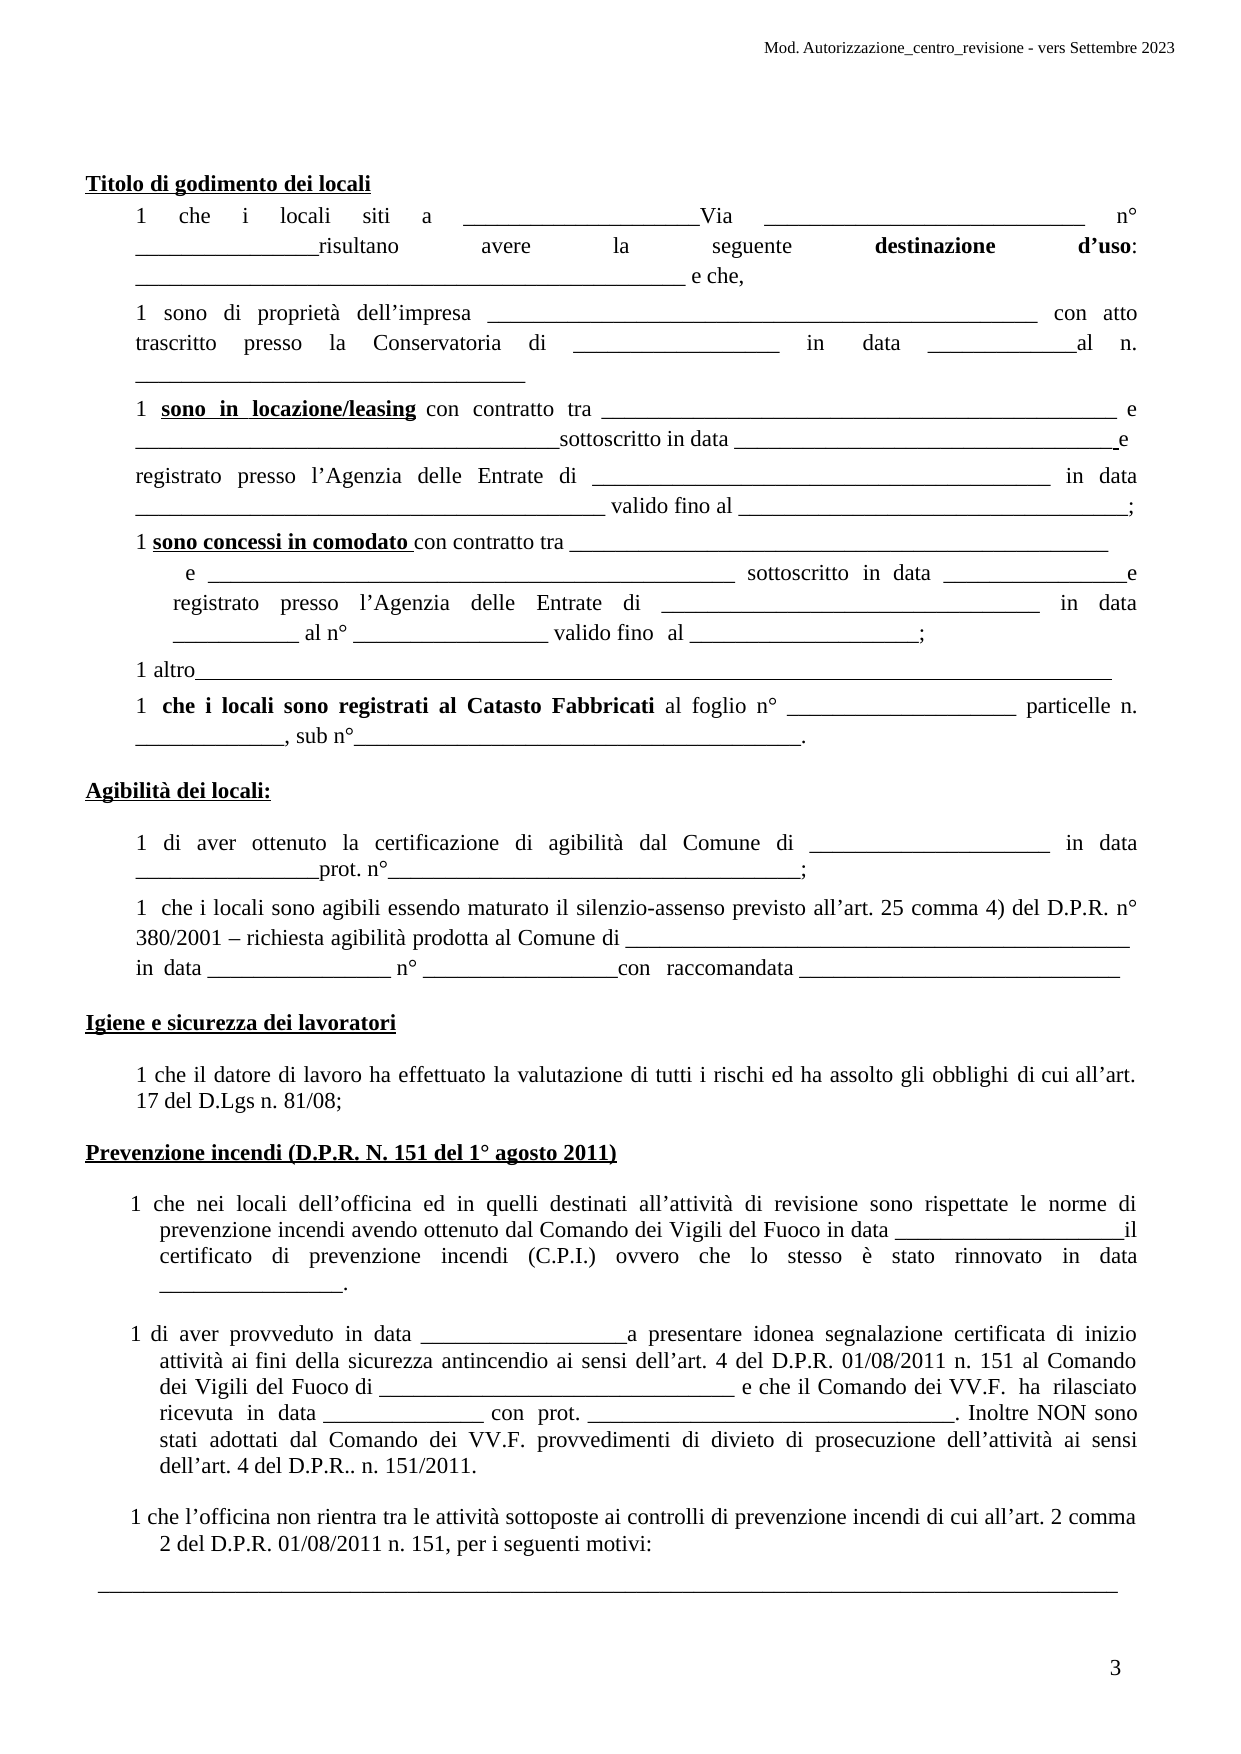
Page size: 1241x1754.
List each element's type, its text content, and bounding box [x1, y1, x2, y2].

text Titolo di godimento dei locali [85, 169, 1138, 196]
text  che i locali siti a _____________________Via ____________________________ n° ________________risultano avere la seguente destinazione d’uso: ________________________________________________ e che, [135, 202, 1138, 289]
text in data ________________ n° _________________con raccomandata ____________________________ [136, 954, 1138, 981]
text  che i locali sono agibili essendo maturato il silenzio-assenso previsto all’art. 25 comma 4) del D.P.R. n° 380/2001 – richiesta agibilità prodotta al Comune di ____________________________________________ [136, 894, 1138, 950]
text Agibilità dei locali: [85, 777, 1138, 804]
text _________________________________________________________________________________________ [98, 1569, 1119, 1595]
text  sono in locazione/leasing con contratto tra _____________________________________________ e _____________________________________sottoscritto in data _________________________________ e [135, 395, 1138, 452]
text  altro [135, 656, 1138, 682]
text  di aver ottenuto la certificazione di agibilità dal Comune di _____________________ in data ________________prot. n°____________________________________; [136, 829, 1138, 881]
text registrato presso l’Agenzia delle Entrate di ________________________________________ in data _________________________________________ valido fino al __________________________________; [135, 462, 1138, 518]
text e ______________________________________________ sottoscritto in data ________________e registrato presso l’Agenzia delle Entrate di _________________________________ in data ___________ al n° _________________ valido fino al ____________________; [173, 559, 1138, 646]
text Prevenzione incendi (D.P.R. N. 151 del 1° agosto 2011) [85, 1138, 1138, 1165]
text Igiene e sicurezza dei lavoratori [85, 1009, 1138, 1036]
text  di aver provveduto in data __________________a presentare idonea segnalazione certificata di inizio attività ai fini della sicurezza antincendio ai sensi dell’art. 4 del D.P.R. 01/08/2011 n. 151 al Comando dei Vigili del Fuoco di _______________________________ e che il Comando dei VV.F. ha rilasciato ricevuta in data ______________ con prot. ________________________________. Inoltre NON sono stati adottati dal Comando dei VV.F. provvedimenti di divieto di prosecuzione dell’attività ai sensi dell’art. 4 del D.P.R.. n. 151/2011. [130, 1320, 1138, 1478]
text  che l’officina non rientra tra le attività sottoposte ai controlli di prevenzione incendi di cui all’art. 2 comma 2 del D.P.R. 01/08/2011 n. 151, per i seguenti motivi: [130, 1503, 1138, 1556]
text  che nei locali dell’officina ed in quelli destinati all’attività di revisione sono rispettate le norme di prevenzione incendi avendo ottenuto dal Comando dei Vigili del Fuoco in data ____________________il certificato di prevenzione incendi (C.P.I.) ovvero che lo stesso è stato rinnovato in data ________________. [130, 1190, 1138, 1295]
text  che il datore di lavoro ha effettuato la valutazione di tutti i rischi ed ha assolto gli obblighi di cui all’art. 17 del D.Lgs n. 81/08; [136, 1061, 1138, 1113]
text  sono concessi in comodato con contratto tra _______________________________________________ [135, 528, 1138, 554]
text  che i locali sono registrati al Catasto Fabbricati al foglio n° ____________________ particelle n. _____________, sub n°_______________________________________. [135, 692, 1138, 748]
text  sono di proprietà dell’impresa ________________________________________________ con atto trascritto presso la Conservatoria di __________________ in data _____________al n. __________________________________ [135, 299, 1138, 385]
